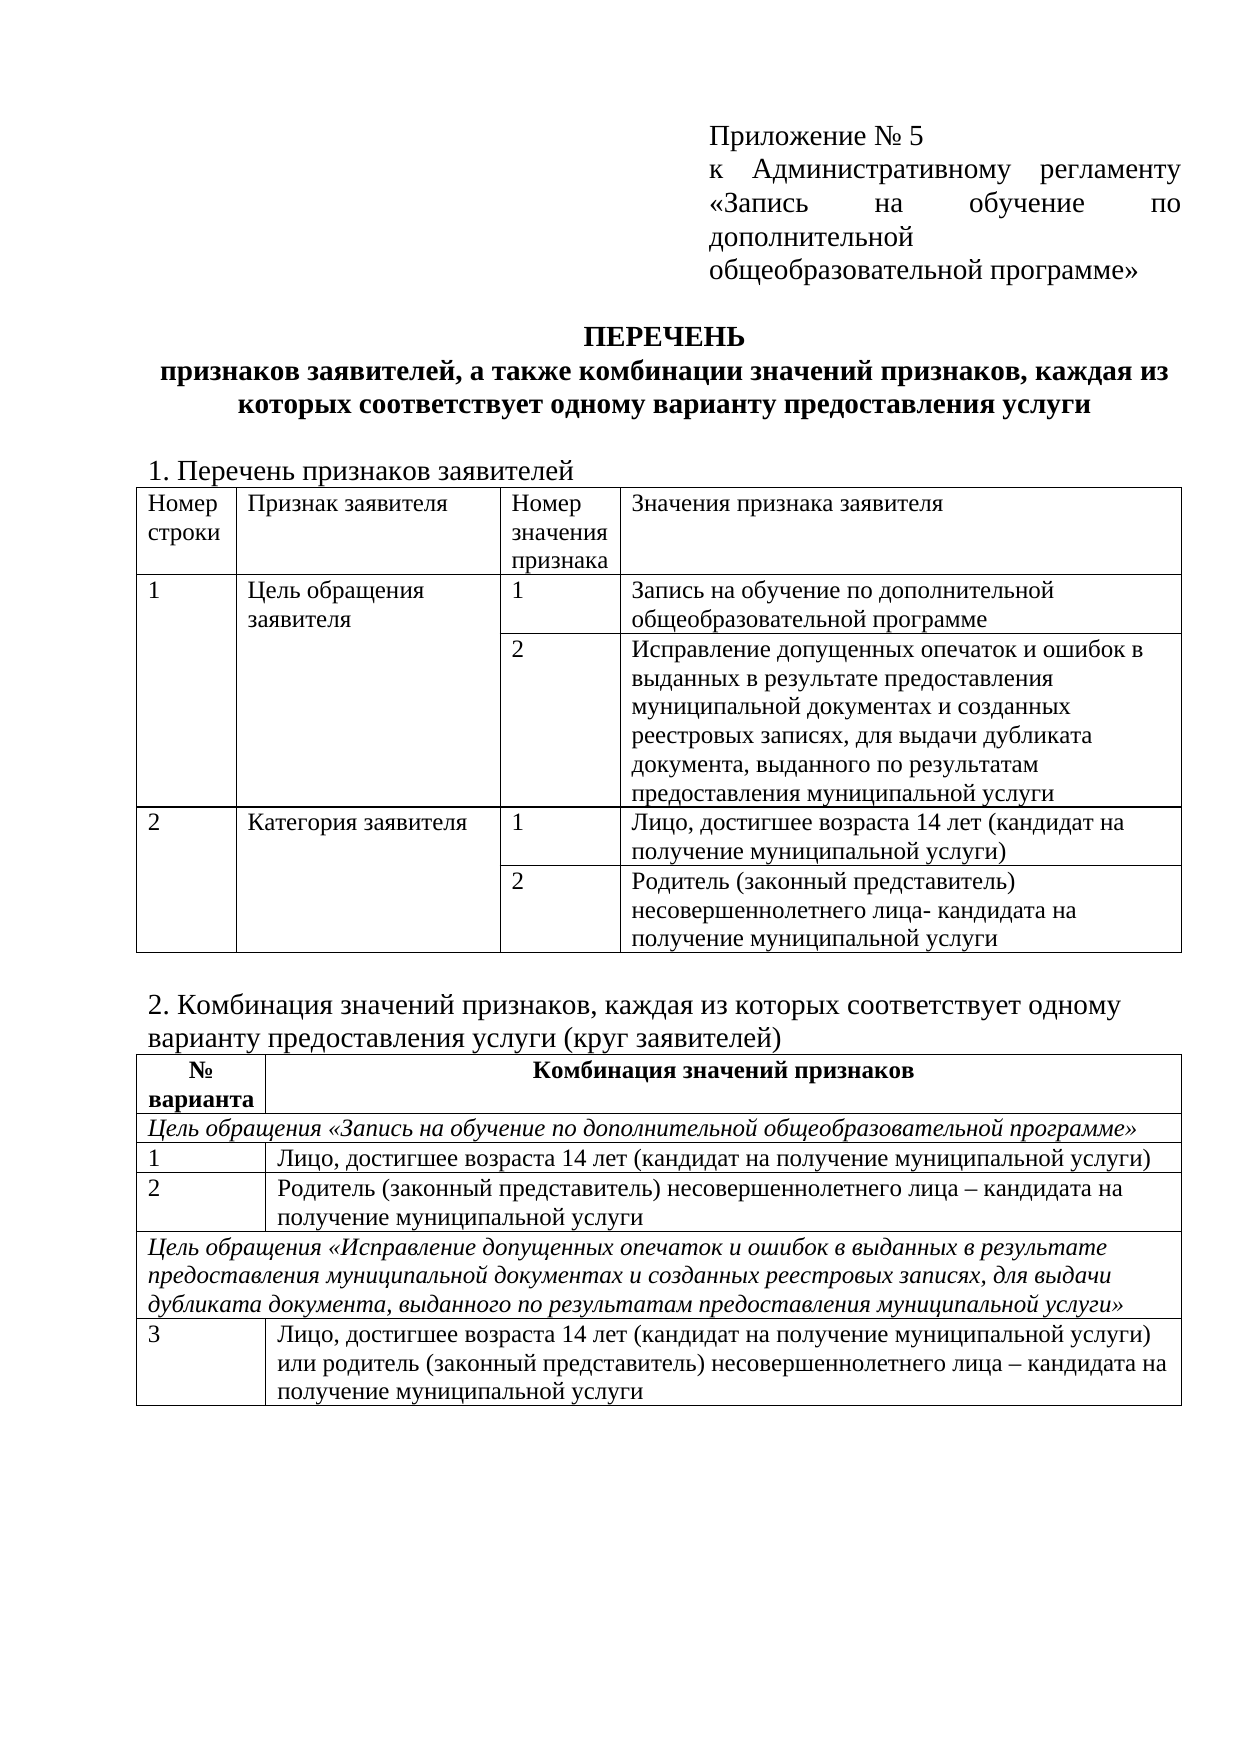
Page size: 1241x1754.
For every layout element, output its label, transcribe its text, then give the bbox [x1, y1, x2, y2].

table_cell Цель обращения заявителя [237, 575, 500, 806]
table_cell 2 [137, 1173, 265, 1231]
text к Административному регламенту «Запись на обучение по дополнительной общеобразовательной программе» [709, 152, 1181, 286]
table_cell Родитель (законный представитель) несовершеннолетнего лица – кандидата на получение муниципальной услуги [266, 1173, 1181, 1231]
text 2. Комбинация значений признаков, каждая из которых соответствует одному варианту предоставления услуги (круг заявителей) [148, 987, 1181, 1054]
table_header № варианта [137, 1055, 265, 1112]
table_cell 1 [137, 1143, 265, 1172]
table_cell Лицо, достигшее возраста 14 лет (кандидат на получение муниципальной услуги) или родитель (законный представитель) несовершеннолетнего лица – кандидата на получение муниципальной услуги [266, 1319, 1181, 1405]
table_cell Цель обращения «Запись на обучение по дополнительной общеобразовательной программе» [137, 1114, 1181, 1142]
table_cell Родитель (законный представитель) несовершеннолетнего лица- кандидата на получение муниципальной услуги [621, 866, 1181, 952]
table_cell Лицо, достигшее возраста 14 лет (кандидат на получение муниципальной услуги) [266, 1143, 1181, 1172]
table_cell Исправление допущенных опечаток и ошибок в выданных в результате предоставления муниципальной документах и созданных реестровых записях, для выдачи дубликата документа, выданного по результатам предоставления муниципальной услуги [621, 634, 1181, 806]
table_header Комбинация значений признаков [266, 1055, 1181, 1112]
table_cell Запись на обучение по дополнительной общеобразовательной программе [621, 575, 1181, 633]
table_cell Лицо, достигшее возраста 14 лет (кандидат на получение муниципальной услуги) [621, 808, 1181, 865]
text признаков заявителей, а также комбинации значений признаков, каждая из которых соответствует одному варианту предоставления услуги [148, 353, 1181, 420]
table_cell Цель обращения «Исправление допущенных опечаток и ошибок в выданных в результате предоставления муниципальной документах и созданных реестровых записях, для выдачи дубликата документа, выданного по результатам предоставления муниципальной услуги» [137, 1232, 1181, 1318]
table_cell 2 [501, 634, 620, 806]
table_cell 1 [501, 575, 620, 633]
table_header Признак заявителя [237, 488, 500, 574]
table_header Номер значения признака [501, 488, 620, 574]
table_cell 2 [501, 866, 620, 952]
table_cell 1 [501, 808, 620, 865]
table_header Значения признака заявителя [621, 488, 1181, 574]
text Приложение № 5 [709, 118, 1181, 152]
text ПЕРЕЧЕНЬ [148, 319, 1181, 353]
table_cell 1 [137, 575, 236, 806]
table_cell Категория заявителя [237, 808, 500, 952]
table_header Номер строки [137, 488, 236, 574]
table_cell 3 [137, 1319, 265, 1405]
text 1. Перечень признаков заявителей [148, 453, 1181, 487]
table_cell 2 [137, 808, 236, 952]
